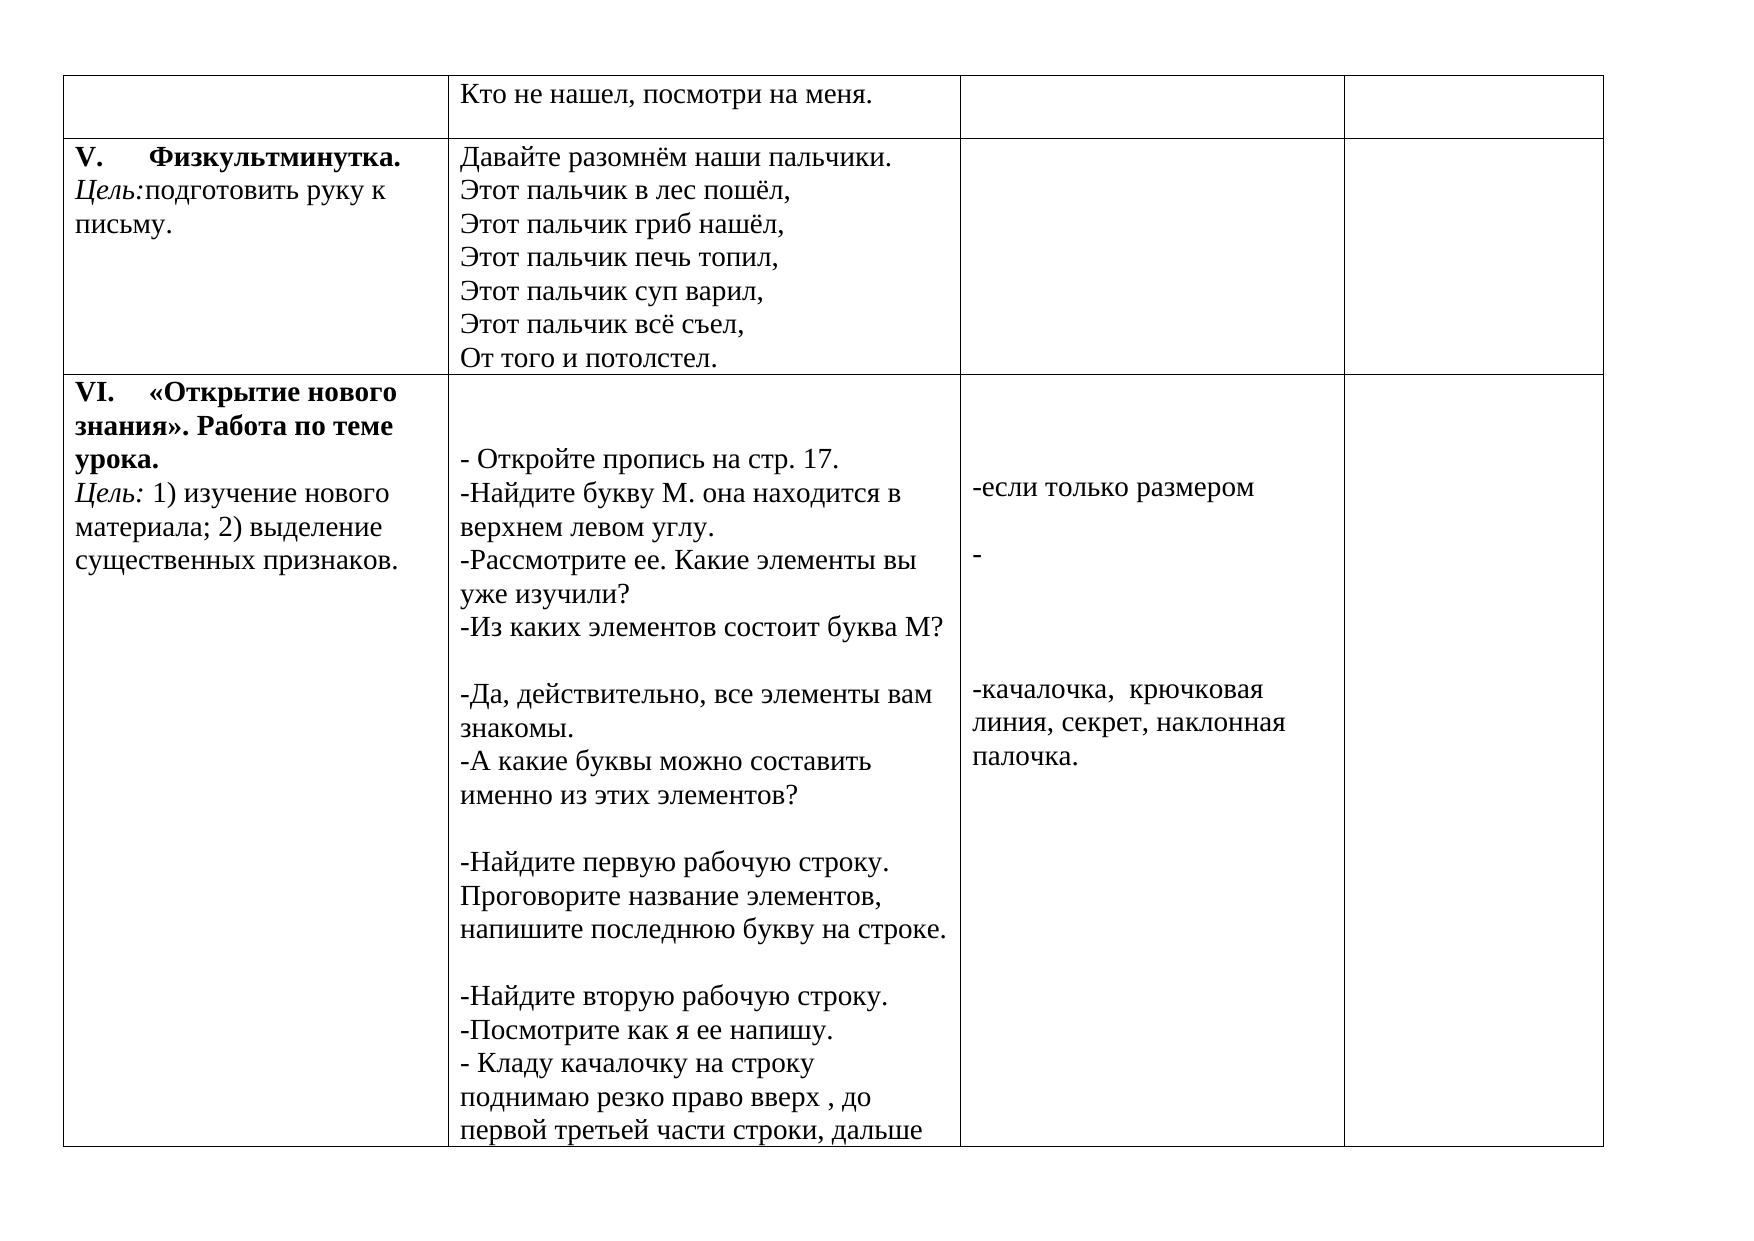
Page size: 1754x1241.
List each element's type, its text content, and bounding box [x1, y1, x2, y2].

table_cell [961, 76, 1344, 138]
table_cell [449, 76, 960, 138]
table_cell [961, 375, 1344, 1146]
table_cell [1345, 375, 1603, 1146]
table_cell [961, 139, 1344, 373]
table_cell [64, 375, 448, 1146]
table_cell [1345, 139, 1603, 373]
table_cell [64, 76, 448, 138]
table_cell V. Физкультминутка. Цель:подготовить руку к письму. [64, 139, 448, 373]
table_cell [449, 375, 960, 1146]
table_cell [1345, 76, 1603, 138]
table_cell Давайте разомнём наши пальчики. Этот пальчик в лес пошёл, Этот пальчик гриб нашёл, Этот пальчик печь топил, Этот пальчик суп варил, Этот пальчик всё съел, От того и потолстел. [449, 139, 960, 373]
